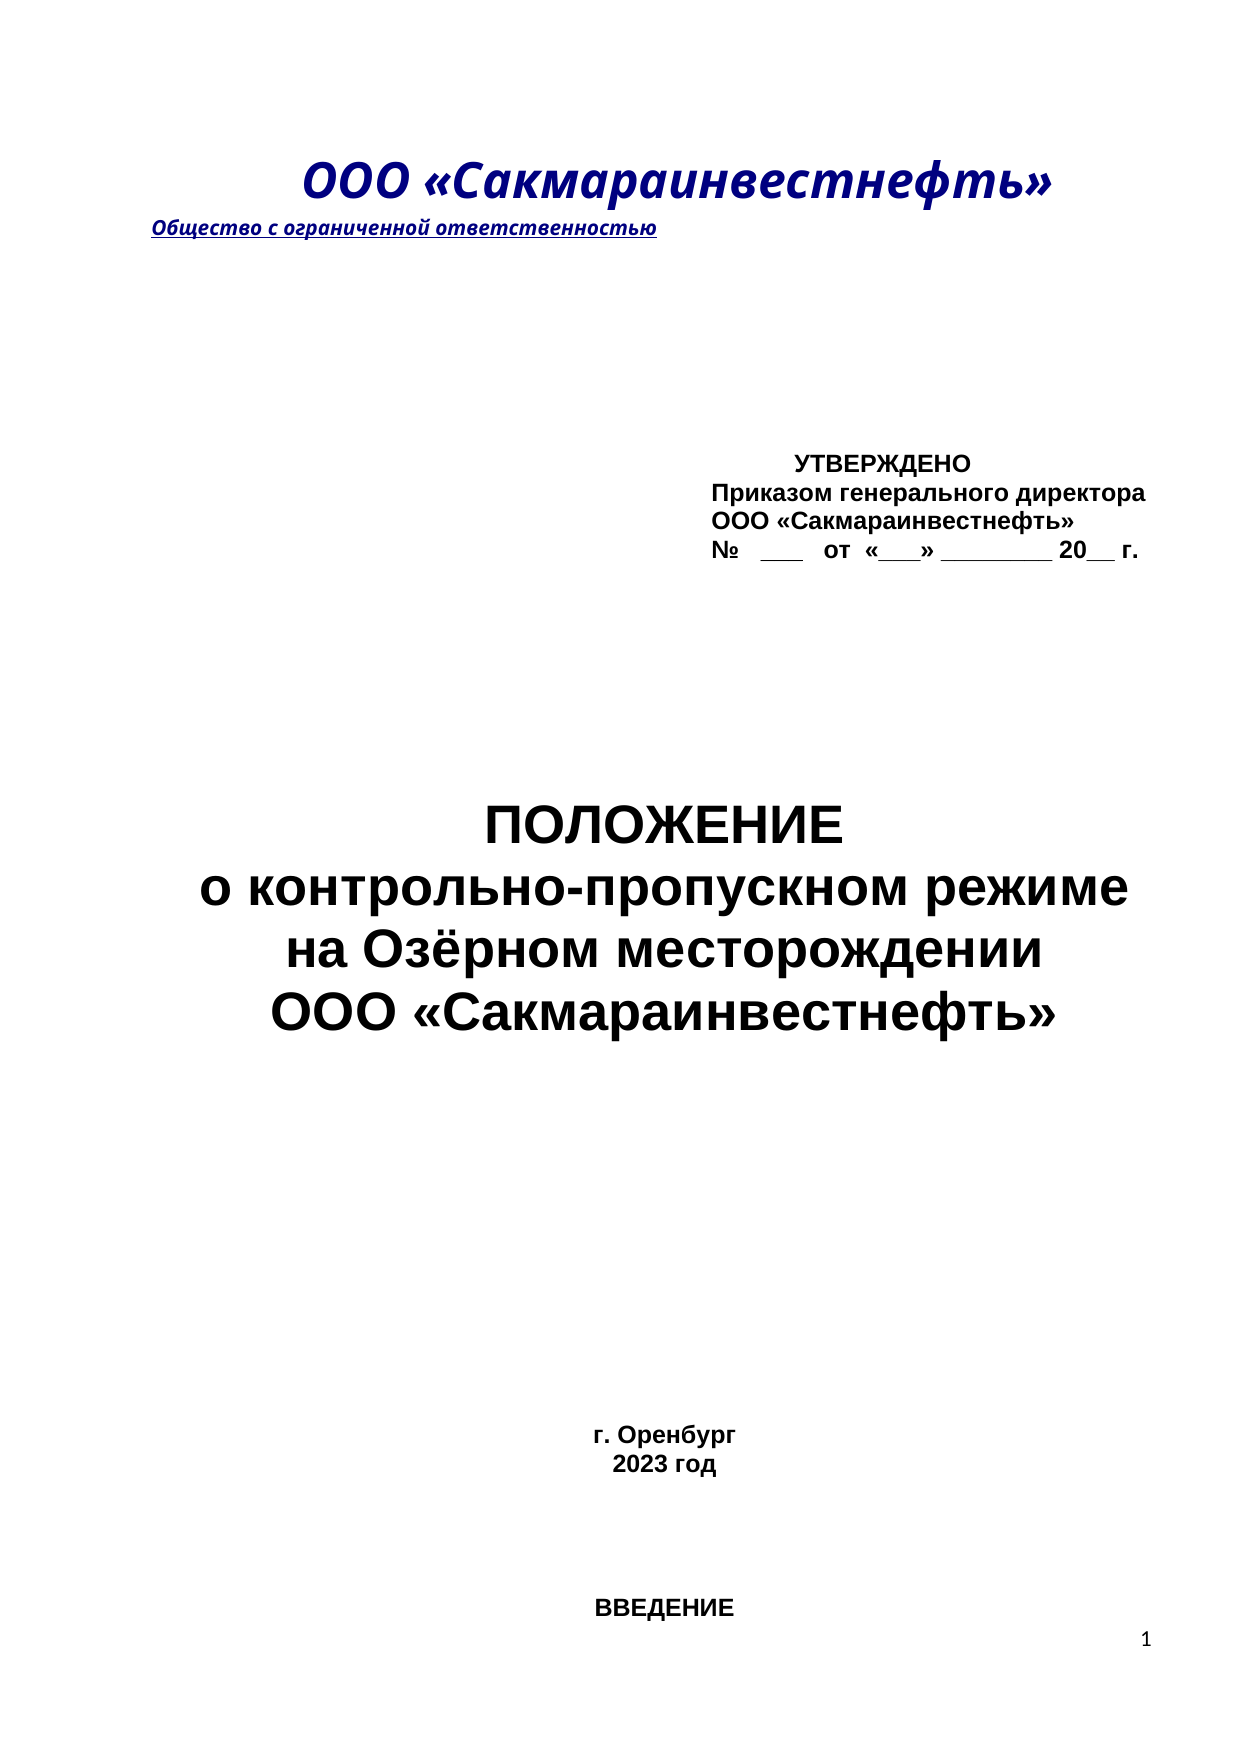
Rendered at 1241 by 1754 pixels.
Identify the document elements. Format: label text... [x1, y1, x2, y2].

text ООО «Сакмараинвестнефть» [177, 506, 1152, 535]
text на Озёрном месторождении [177, 917, 1152, 979]
text г. Оренбург [177, 1420, 1152, 1449]
text ВВЕДЕНИЕ [177, 1592, 1152, 1621]
text УТВЕРЖДЕНО [177, 449, 1152, 477]
text Приказом генерального директора [177, 477, 1152, 506]
text ПОЛОЖЕНИЕ о контрольно-пропускном режиме [177, 792, 1152, 917]
text ООО «Сакмараинвестнефть» [177, 979, 1152, 1041]
text № ___ от «___» ________ 20__ г. [177, 535, 1152, 564]
text 2023 год [177, 1449, 1152, 1477]
table_header ООО «Сакмараинвестнефть» Общество с ограниченной ответственностью [140, 117, 1114, 325]
